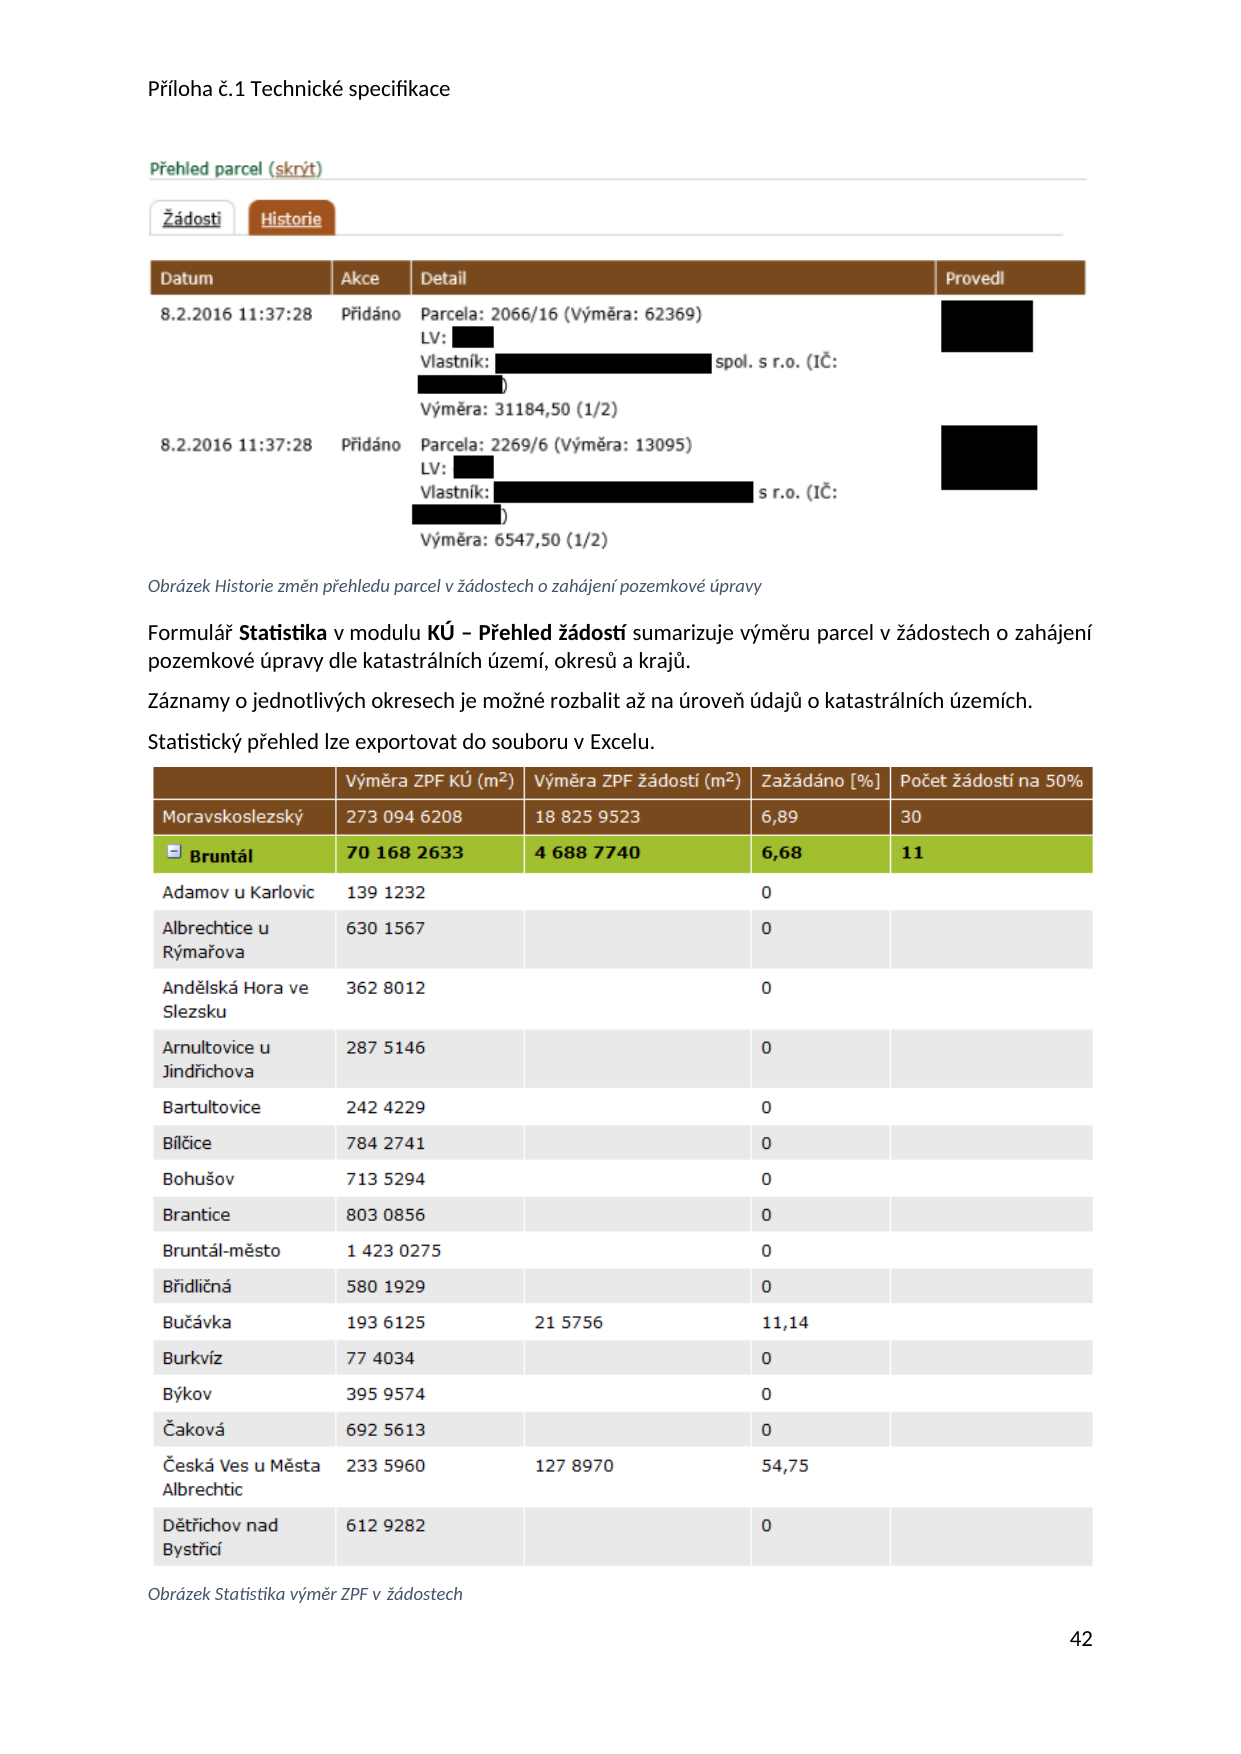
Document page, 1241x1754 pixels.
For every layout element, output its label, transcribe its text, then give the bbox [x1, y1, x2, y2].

text Záznamy o jednotlivých okresech je možné rozbalit až na úroveň údajů o katastrálních územích. [148, 686, 1093, 714]
text Obrázek Historie změn přehledu parcel v žádostech o zahájení pozemkové úpravy [148, 574, 1093, 597]
picture [147, 767, 1093, 1570]
text Statistický přehled lze exportovat do souboru v Excelu. [148, 727, 1093, 755]
text Formulář Statistika v modulu KÚ – Přehled žádostí sumarizuje výměru parcel v žádostech o zahájení pozemkové úpravy dle katastrálních území, okresů a krajů. [148, 618, 1093, 674]
text Obrázek Statistika výměr ZPF v žádostech [148, 1582, 1093, 1605]
picture [147, 147, 1092, 562]
